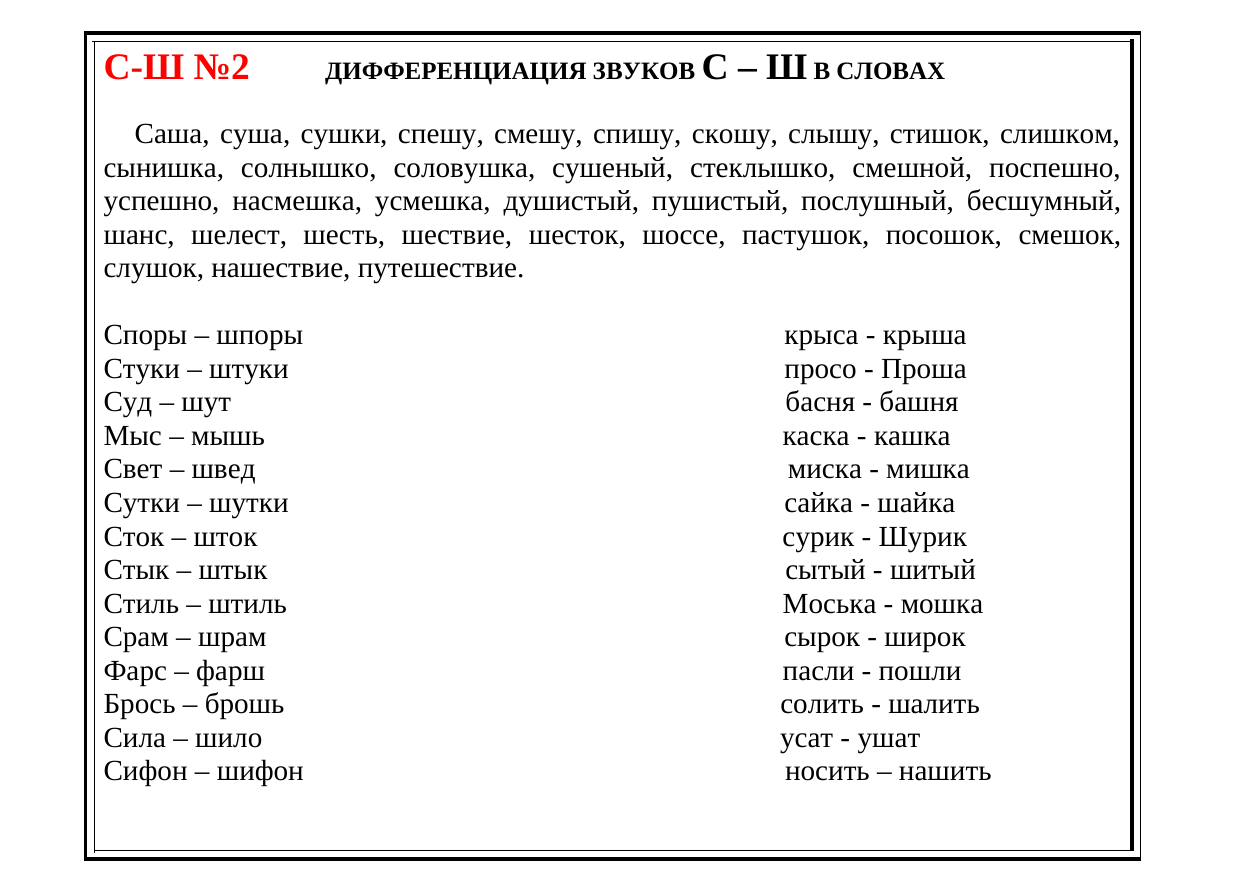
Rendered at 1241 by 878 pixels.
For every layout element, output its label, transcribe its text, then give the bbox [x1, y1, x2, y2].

text Срам – шрам сырок - широк [103, 619, 1122, 653]
text Фарс – фарш пасли - пошли [103, 653, 1122, 686]
text Стык – штык сытый - шитый [103, 552, 1122, 586]
text Мыс – мышь каска - кашка [103, 418, 1122, 452]
text Стиль – штиль Моська - мошка [103, 586, 1122, 619]
text Сток – шток сурик - Шурик [103, 519, 1122, 552]
text Саша, суша, сушки, спешу, смешу, спишу, скошу, слышу, стишок, слишком, сынишка, солнышко, соловушка, сушеный, стеклышко, смешной, поспешно, успешно, насмешка, усмешка, душистый, пушистый, послушный, бесшумный, шанс, шелест, шесть, шествие, шесток, шоссе, пастушок, посошок, смешок, слушок, нашествие, путешествие. [103, 116, 1122, 284]
text Сифон – шифон носить – нашить [103, 753, 1122, 787]
text Свет – швед миска - мишка [103, 452, 1122, 485]
text С-Ш №2 ДИФФЕРЕНЦИАЦИЯ ЗВУКОВ С – Ш В СЛОВАХ [103, 44, 1122, 87]
text Стуки – штуки просо - Проша [103, 351, 1122, 384]
text Сутки – шутки сайка - шайка [103, 485, 1122, 519]
text Сила – шило усат - ушат [103, 720, 1122, 753]
text Споры – шпоры крыса - крыша [103, 317, 1122, 351]
text Суд – шут басня - башня [103, 384, 1122, 418]
text Брось – брошь солить - шалить [103, 686, 1122, 720]
